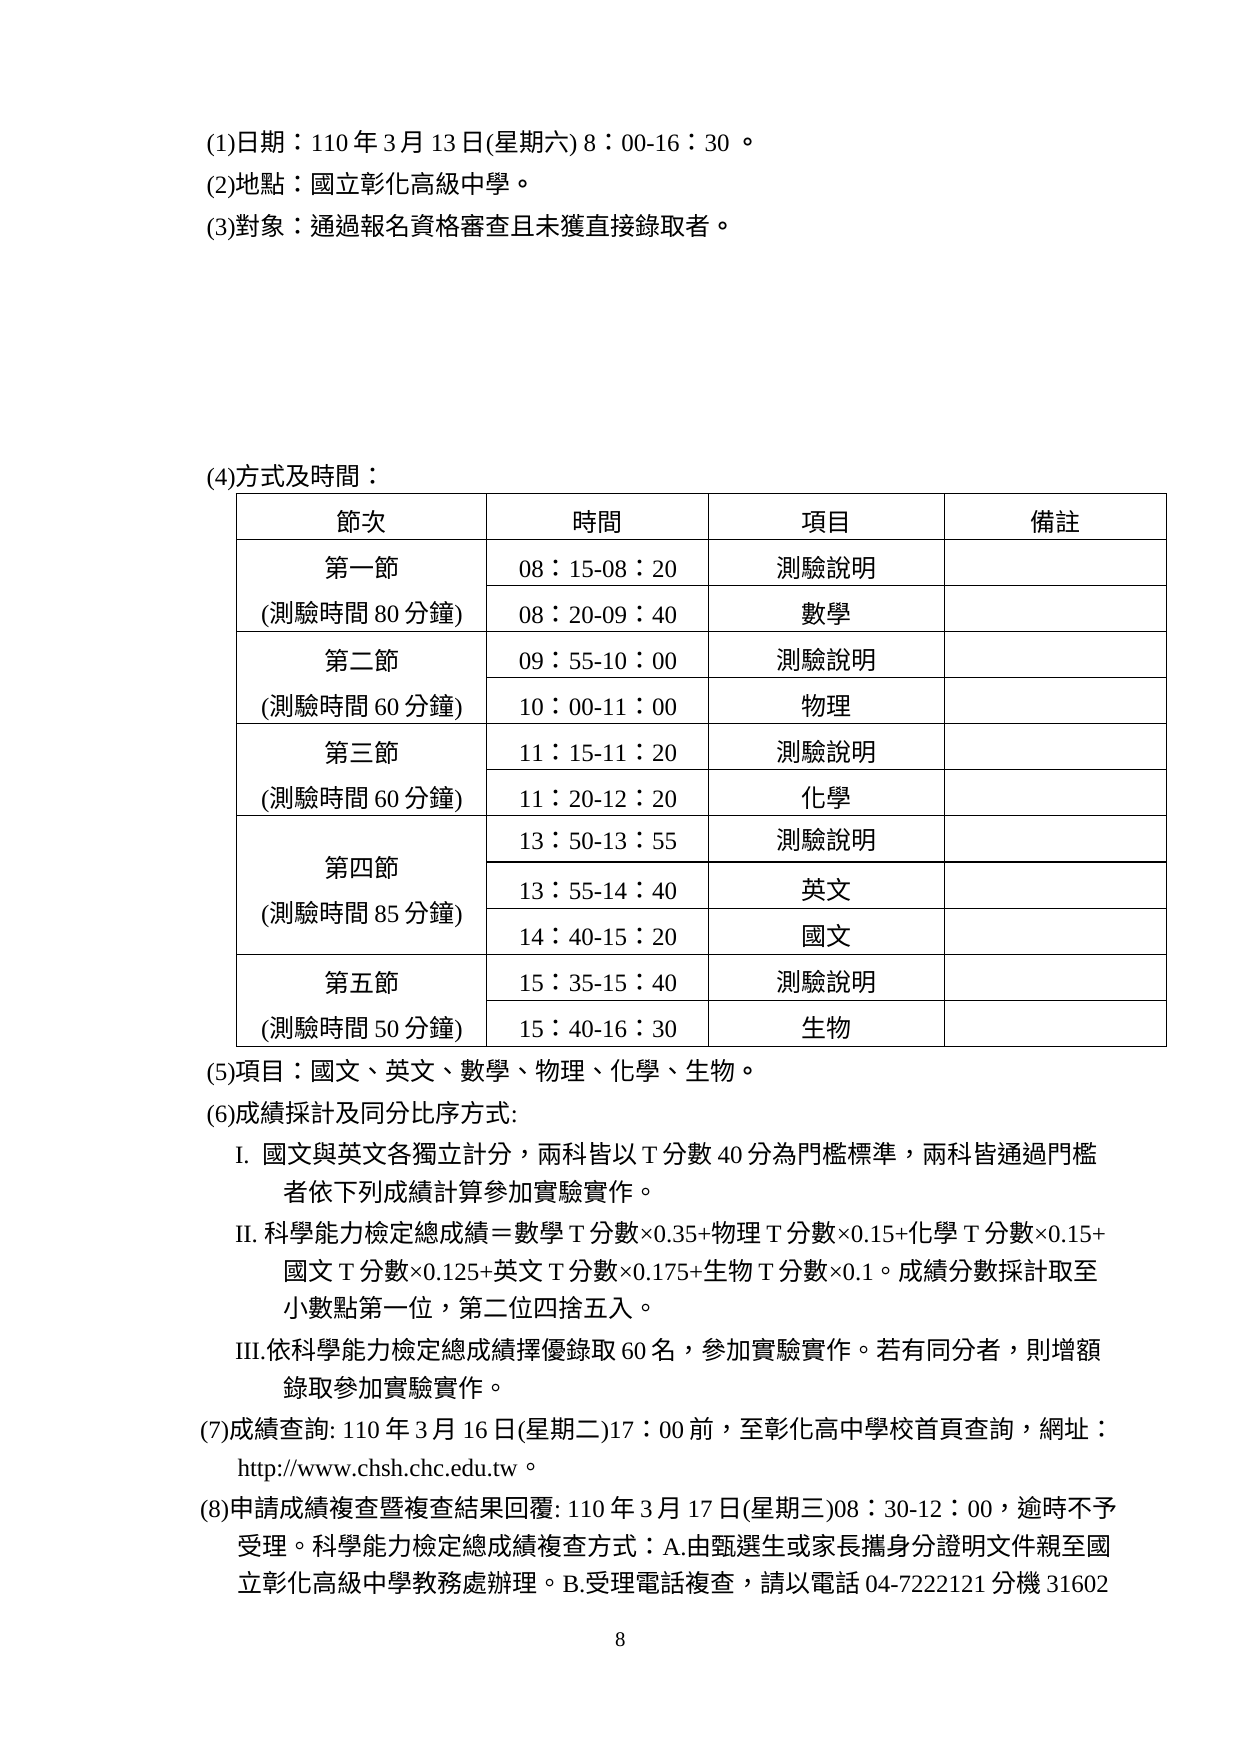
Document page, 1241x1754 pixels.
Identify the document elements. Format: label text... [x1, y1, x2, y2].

table_cell 化學 [709, 770, 944, 815]
table_header 備註 [945, 494, 1166, 539]
table_cell 測驗說明 [709, 632, 944, 677]
table_cell 13：55-14：40 [487, 863, 708, 907]
table_cell [945, 724, 1166, 769]
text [200, 1488, 1122, 1601]
table_header 時間 [487, 494, 708, 539]
table_cell [945, 909, 1166, 953]
list 國文與英文各獨立計分，兩科皆以T分數40分為門檻標準，兩科皆通過門檻者依下列成績計算參加實驗實作。 [235, 1134, 1122, 1209]
table_header 節次 [237, 494, 486, 539]
table_cell 第一節 (測驗時間80分鐘) [237, 540, 486, 631]
table_cell 09：55-10：00 [487, 632, 708, 677]
text (6)成績採計及同分比序方式: [206, 1092, 1122, 1130]
table_cell [945, 1001, 1166, 1046]
table_cell 第四節 (測驗時間85分鐘) [237, 816, 486, 953]
text (2)地點：國立彰化高級中學。 [206, 164, 1122, 201]
table_cell 11：15-11：20 [487, 724, 708, 769]
table_header 項目 [709, 494, 944, 539]
table_cell 08：15-08：20 [487, 540, 708, 585]
table_cell [945, 586, 1166, 631]
table_cell 第三節 (測驗時間60分鐘) [237, 724, 486, 815]
table_cell 11：20-12：20 [487, 770, 708, 815]
table_cell 測驗說明 [709, 816, 944, 861]
text (7)成績查詢: 110年3月16日(星期二)17：00前，至彰化高中學校首頁查詢，網址：http://www.chsh.chc.edu.tw。 [200, 1409, 1122, 1484]
text (4)方式及時間： [206, 456, 1122, 493]
table_cell 物理 [709, 678, 944, 723]
table_cell 國文 [709, 909, 944, 953]
table_cell 10：00-11：00 [487, 678, 708, 723]
list 依科學能力檢定總成績擇優錄取60名，參加實驗實作。若有同分者，則增額錄取參加實驗實作。 [235, 1330, 1122, 1405]
table_cell 13：50-13：55 [487, 816, 708, 861]
table_cell [945, 816, 1166, 861]
table_cell 14：40-15：20 [487, 909, 708, 953]
table_cell 數學 [709, 586, 944, 631]
table_cell [945, 678, 1166, 723]
text (5)項目：國文、英文、數學、物理、化學、生物。 [206, 1051, 1122, 1088]
table_cell [945, 863, 1166, 907]
table_cell 測驗說明 [709, 540, 944, 585]
table_cell 15：35-15：40 [487, 955, 708, 999]
table_cell [945, 540, 1166, 585]
text (3)對象：通過報名資格審查且未獲直接錄取者。 [206, 206, 1122, 243]
table_cell [945, 770, 1166, 815]
list 科學能力檢定總成績＝數學T分數×0.35+物理T分數×0.15+化學T分數×0.15+國文T分數×0.125+英文T分數×0.175+生物T分數×0.1。成績分數採計取至小數點第一位，第二位四捨五入。 [235, 1213, 1122, 1326]
table_cell [945, 632, 1166, 677]
table_cell 英文 [709, 863, 944, 907]
table_cell 測驗說明 [709, 955, 944, 999]
text (1)日期：110年3月13日(星期六) 8：00-16：30 。 [206, 122, 1122, 160]
table_cell 測驗說明 [709, 724, 944, 769]
table_cell [945, 955, 1166, 999]
table_cell 第二節 (測驗時間60分鐘) [237, 632, 486, 723]
table_cell 生物 [709, 1001, 944, 1046]
table_cell 第五節 (測驗時間50分鐘) [237, 955, 486, 1046]
table_cell 08：20-09：40 [487, 586, 708, 631]
table_cell 15：40-16：30 [487, 1001, 708, 1046]
